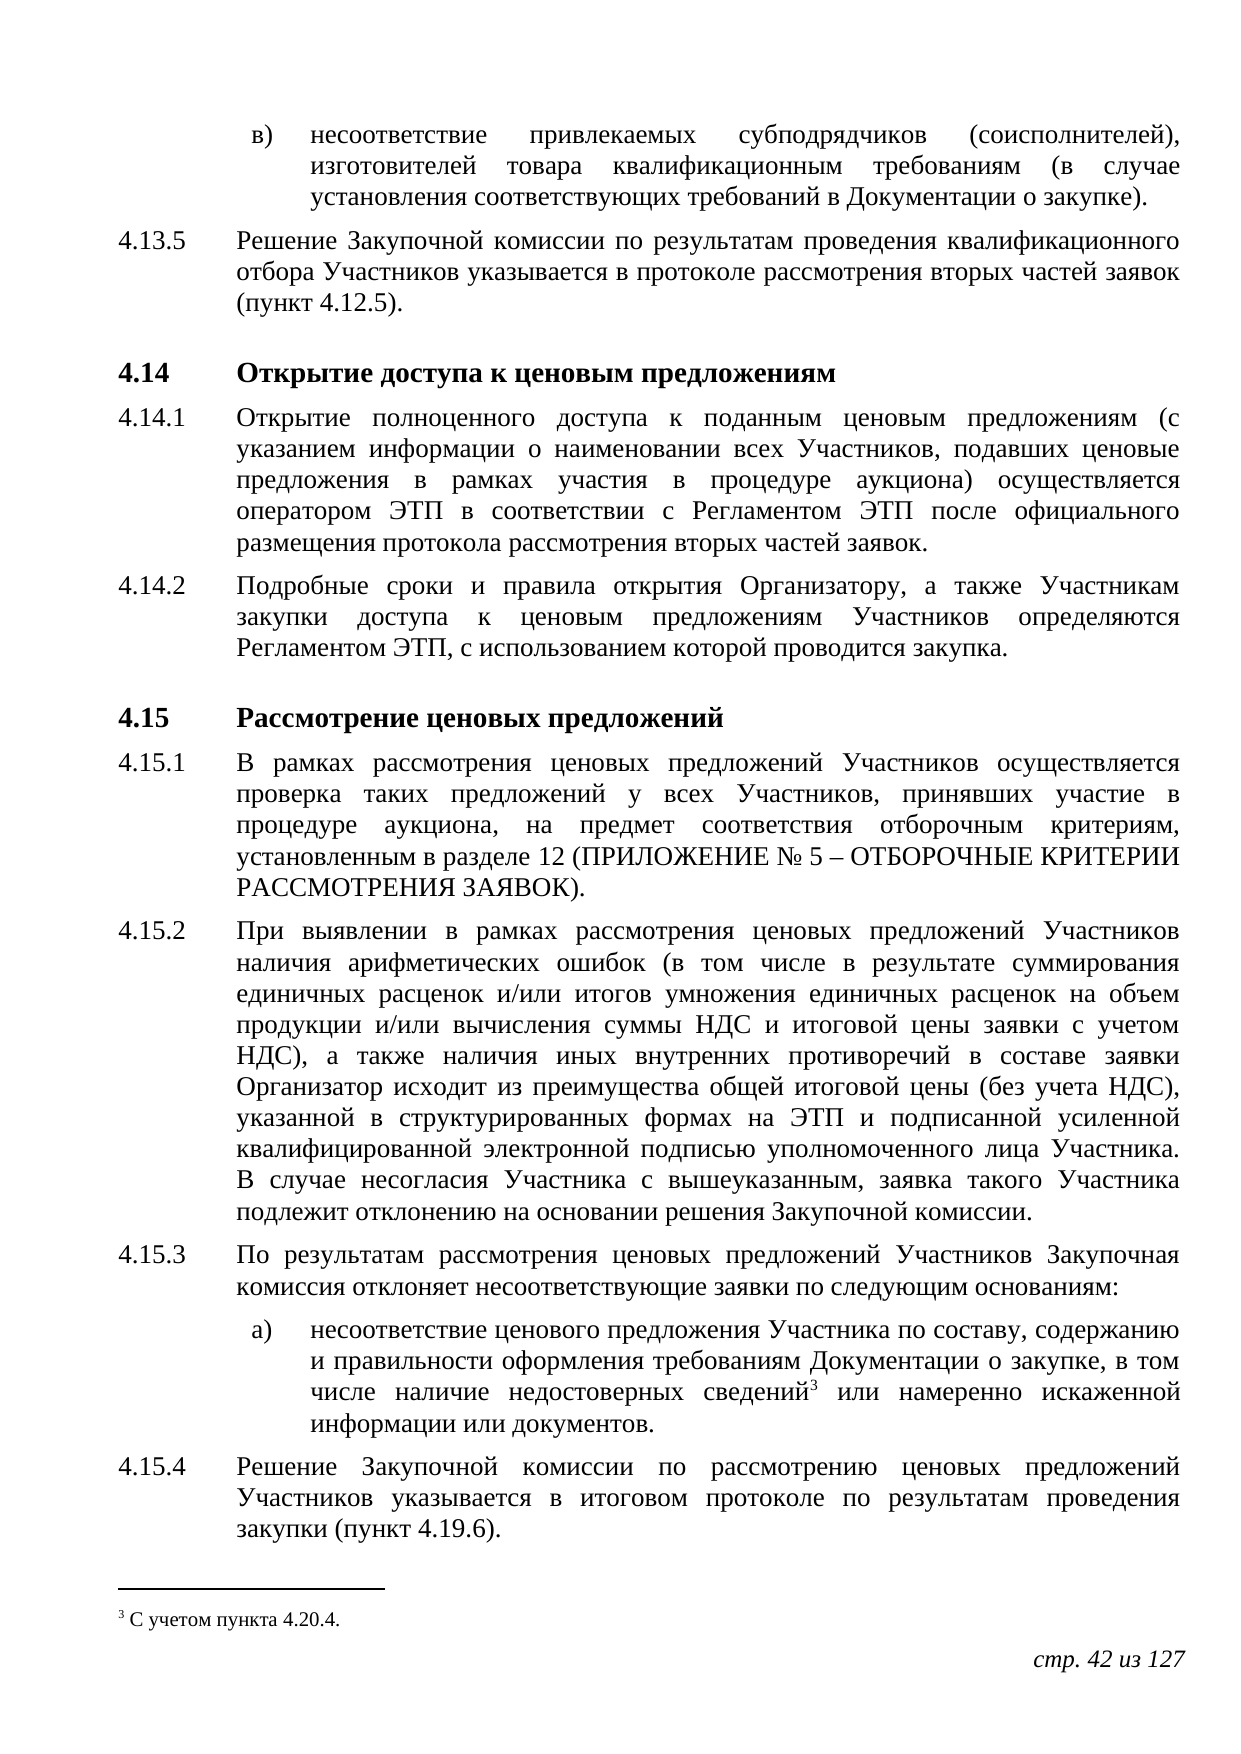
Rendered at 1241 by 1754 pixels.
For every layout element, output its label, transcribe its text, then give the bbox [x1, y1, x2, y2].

text несоответствие привлекаемых субподрядчиков (соисполнителей), изготовителей товара квалификационным требованиям (в случае установления соответствующих требований в Документации о закупке). [251, 118, 1181, 212]
text Открытие полноценного доступа к поданным ценовым предложениям (с указанием информации о наименовании всех Участников, подавших ценовые предложения в рамках участия в процедуре аукциона) осуществляется оператором ЭТП в соответствии с Регламентом ЭТП после официального размещения протокола рассмотрения вторых частей заявок. [118, 401, 1181, 557]
subtitle Рассмотрение ценовых предложений [118, 700, 1181, 734]
text Подробные сроки и правила открытия Организатору, а также Участникам закупки доступа к ценовым предложениям Участников определяются Регламентом ЭТП, с использованием которой проводится закупка. [118, 569, 1181, 663]
text несоответствие ценового предложения Участника по составу, содержанию и правильности оформления требованиям Документации о закупке, в том числе наличие недостоверных сведений или намеренно искаженной информации или документов. [251, 1313, 1181, 1438]
subtitle Открытие доступа к ценовым предложениям [118, 355, 1181, 388]
text Решение Закупочной комиссии по результатам проведения квалификационного отбора Участников указывается в протоколе рассмотрения вторых частей заявок (пункт 4.12.5). [118, 224, 1181, 317]
text В рамках рассмотрения ценовых предложений Участников осуществляется проверка таких предложений у всех Участников, принявших участие в процедуре аукциона, на предмет соответствия отборочным критериям, установленным в разделе 12 (ПРИЛОЖЕНИЕ № 5 – ОТБОРОЧНЫЕ КРИТЕРИИ РАССМОТРЕНИЯ ЗАЯВОК). [118, 746, 1181, 902]
text Решение Закупочной комиссии по рассмотрению ценовых предложений Участников указывается в итоговом протоколе по результатам проведения закупки (пункт 4.19.6). [118, 1450, 1181, 1544]
text По результатам рассмотрения ценовых предложений Участников Закупочная комиссия отклоняет несоответствующие заявки по следующим основаниям: [118, 1238, 1181, 1301]
text При выявлении в рамках рассмотрения ценовых предложений Участников наличия арифметических ошибок (в том числе в результате суммирования единичных расценок и/или итогов умножения единичных расценок на объем продукции и/или вычисления суммы НДС и итоговой цены заявки с учетом НДС), а также наличия иных внутренних противоречий в составе заявки Организатор исходит из преимущества общей итоговой цены (без учета НДС), указанной в структурированных формах на ЭТП и подписанной усиленной квалифицированной электронной подписью уполномоченного лица Участника. В случае несогласия Участника с вышеуказанным, заявка такого Участника подлежит отклонению на основании решения Закупочной комиссии. [118, 914, 1181, 1226]
